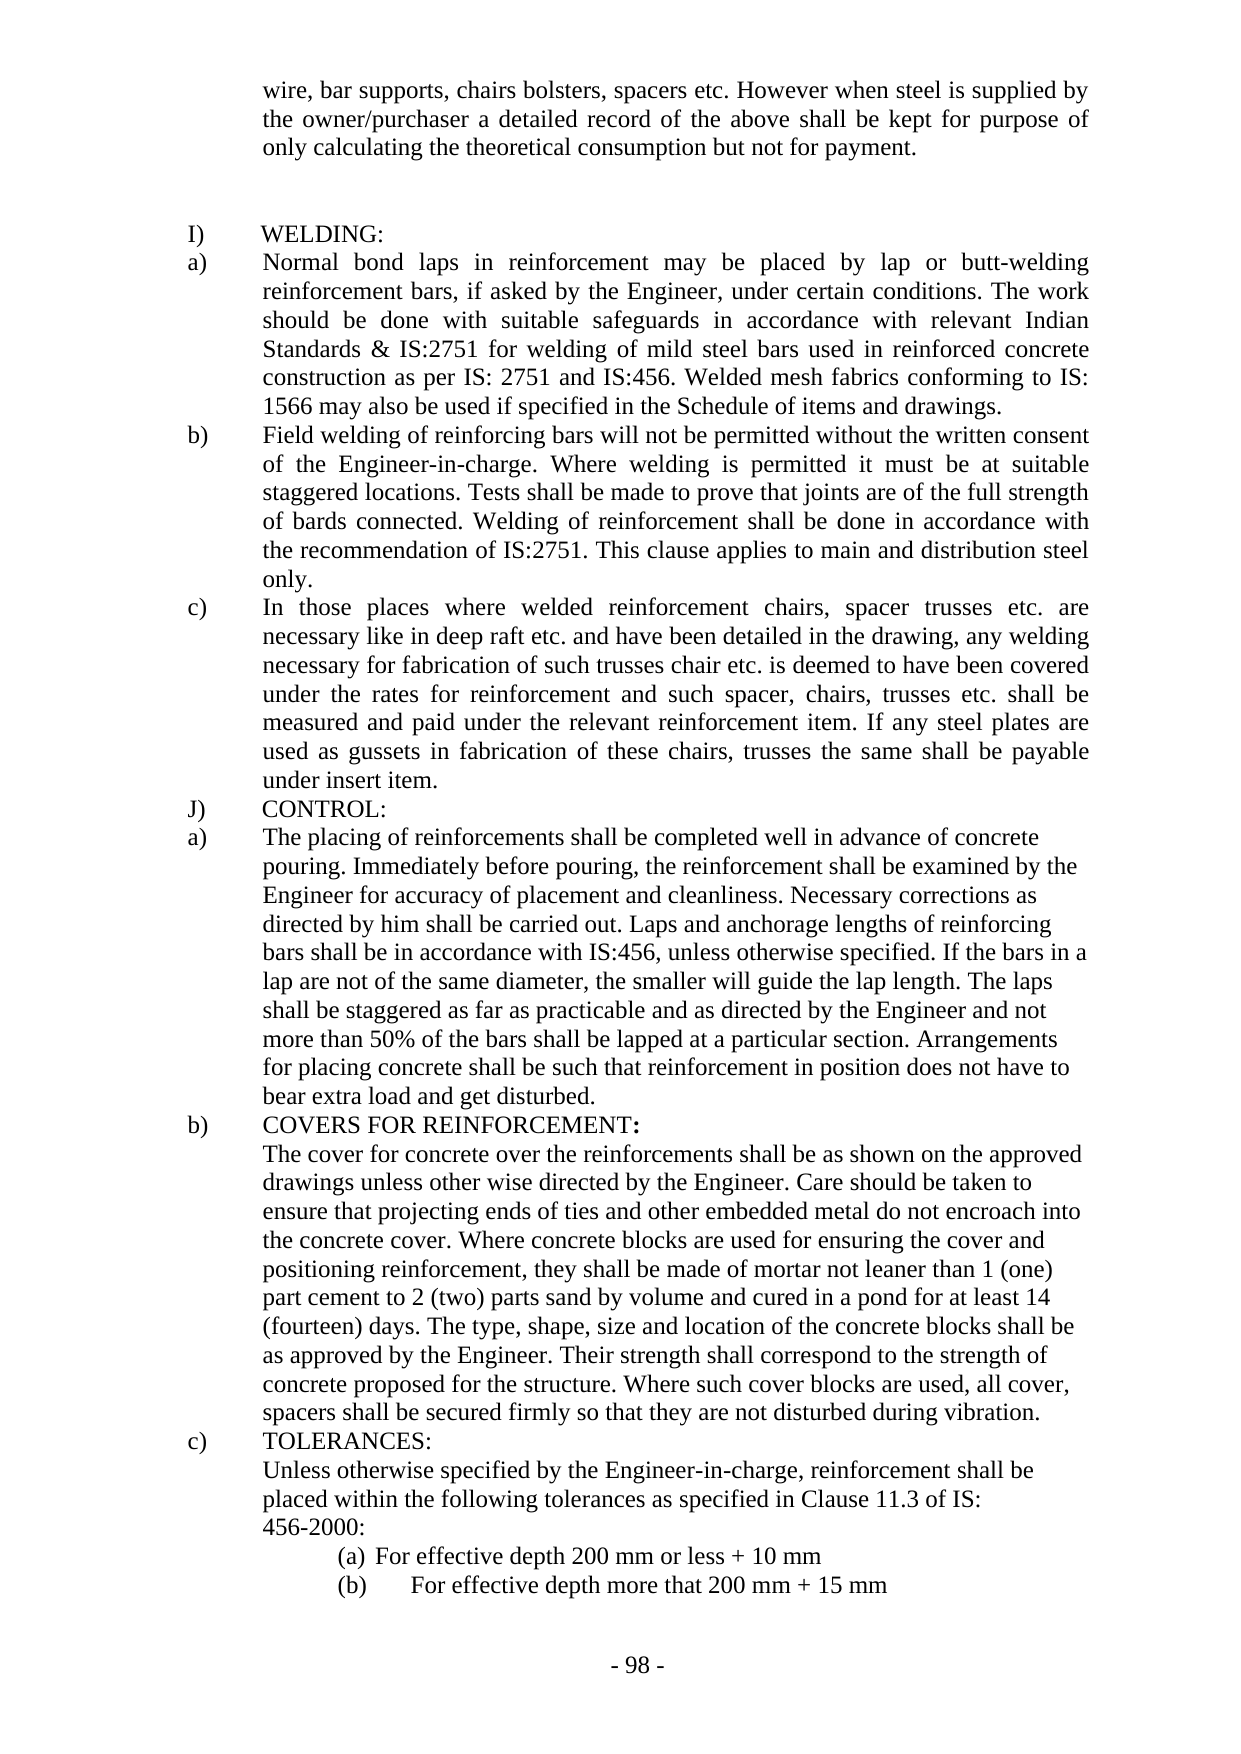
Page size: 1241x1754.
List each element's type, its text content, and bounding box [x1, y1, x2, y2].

text Unless otherwise specified by the Engineer-in-charge, reinforcement shall be placed within the following tolerances as specified in Clause 11.3 of IS: 456-2000: [187, 1455, 1090, 1541]
text c) In those places where welded reinforcement chairs, spacer trusses etc. are necessary like in deep raft etc. and have been detailed in the drawing, any welding necessary for fabrication of such trusses chair etc. is deemed to have been covered under the rates for reinforcement and such spacer, chairs, trusses etc. shall be measured and paid under the relevant reinforcement item. If any steel plates are used as gussets in fabrication of these chairs, trusses the same shall be payable under insert item. [187, 592, 1090, 794]
list For effective depth 200 mm or less + 10 mm [337, 1541, 1090, 1570]
text a) The placing of reinforcements shall be completed well in advance of concrete pouring. Immediately before pouring, the reinforcement shall be examined by the Engineer for accuracy of placement and cleanliness. Necessary corrections as directed by him shall be carried out. Laps and anchorage lengths of reinforcing bars shall be in accordance with IS:456, unless otherwise specified. If the bars in a lap are not of the same diameter, the smaller will guide the lap length. The laps shall be staggered as far as practicable and as directed by the Engineer and not more than 50% of the bars shall be lapped at a particular section. Arrangements for placing concrete shall be such that reinforcement in position does not have to bear extra load and get disturbed. [187, 822, 1090, 1110]
text I) WELDING: [112, 219, 1090, 247]
text c) TOLERANCES: [187, 1426, 1090, 1455]
text a) Normal bond laps in reinforcement may be placed by lap or butt-welding reinforcement bars, if asked by the Engineer, under certain conditions. The work should be done with suitable safeguards in accordance with relevant Indian Standards & IS:2751 for welding of mild steel bars used in reinforced concrete construction as per IS: 2751 and IS:456. Welded mesh fabrics conforming to IS: 1566 may also be used if specified in the Schedule of items and drawings. [187, 247, 1090, 420]
text (b) For effective depth more that 200 mm + 15 mm [300, 1570, 1090, 1599]
text b) Field welding of reinforcing bars will not be permitted without the written consent of the Engineer-in-charge. Where welding is permitted it must be at suitable staggered locations. Tests shall be made to prove that joints are of the full strength of bards connected. Welding of reinforcement shall be done in accordance with the recommendation of IS:2751. This clause applies to main and distribution steel only. [187, 420, 1090, 592]
text J) CONTROL: [112, 794, 1090, 822]
text b) COVERS FOR REINFORCEMENT: [187, 1110, 1090, 1139]
text The cover for concrete over the reinforcements shall be as shown on the approved drawings unless other wise directed by the Engineer. Care should be taken to ensure that projecting ends of ties and other embedded metal do not encroach into the concrete cover. Where concrete blocks are used for ensuring the cover and positioning reinforcement, they shall be made of mortar not leaner than 1 (one) part cement to 2 (two) parts sand by volume and cured in a pond for at least 14 (fourteen) days. The type, shape, size and location of the concrete blocks shall be as approved by the Engineer. Their strength shall correspond to the strength of concrete proposed for the structure. Where such cover blocks are used, all cover, spacers shall be secured firmly so that they are not disturbed during vibration. [187, 1139, 1090, 1426]
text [187, 75, 1090, 161]
